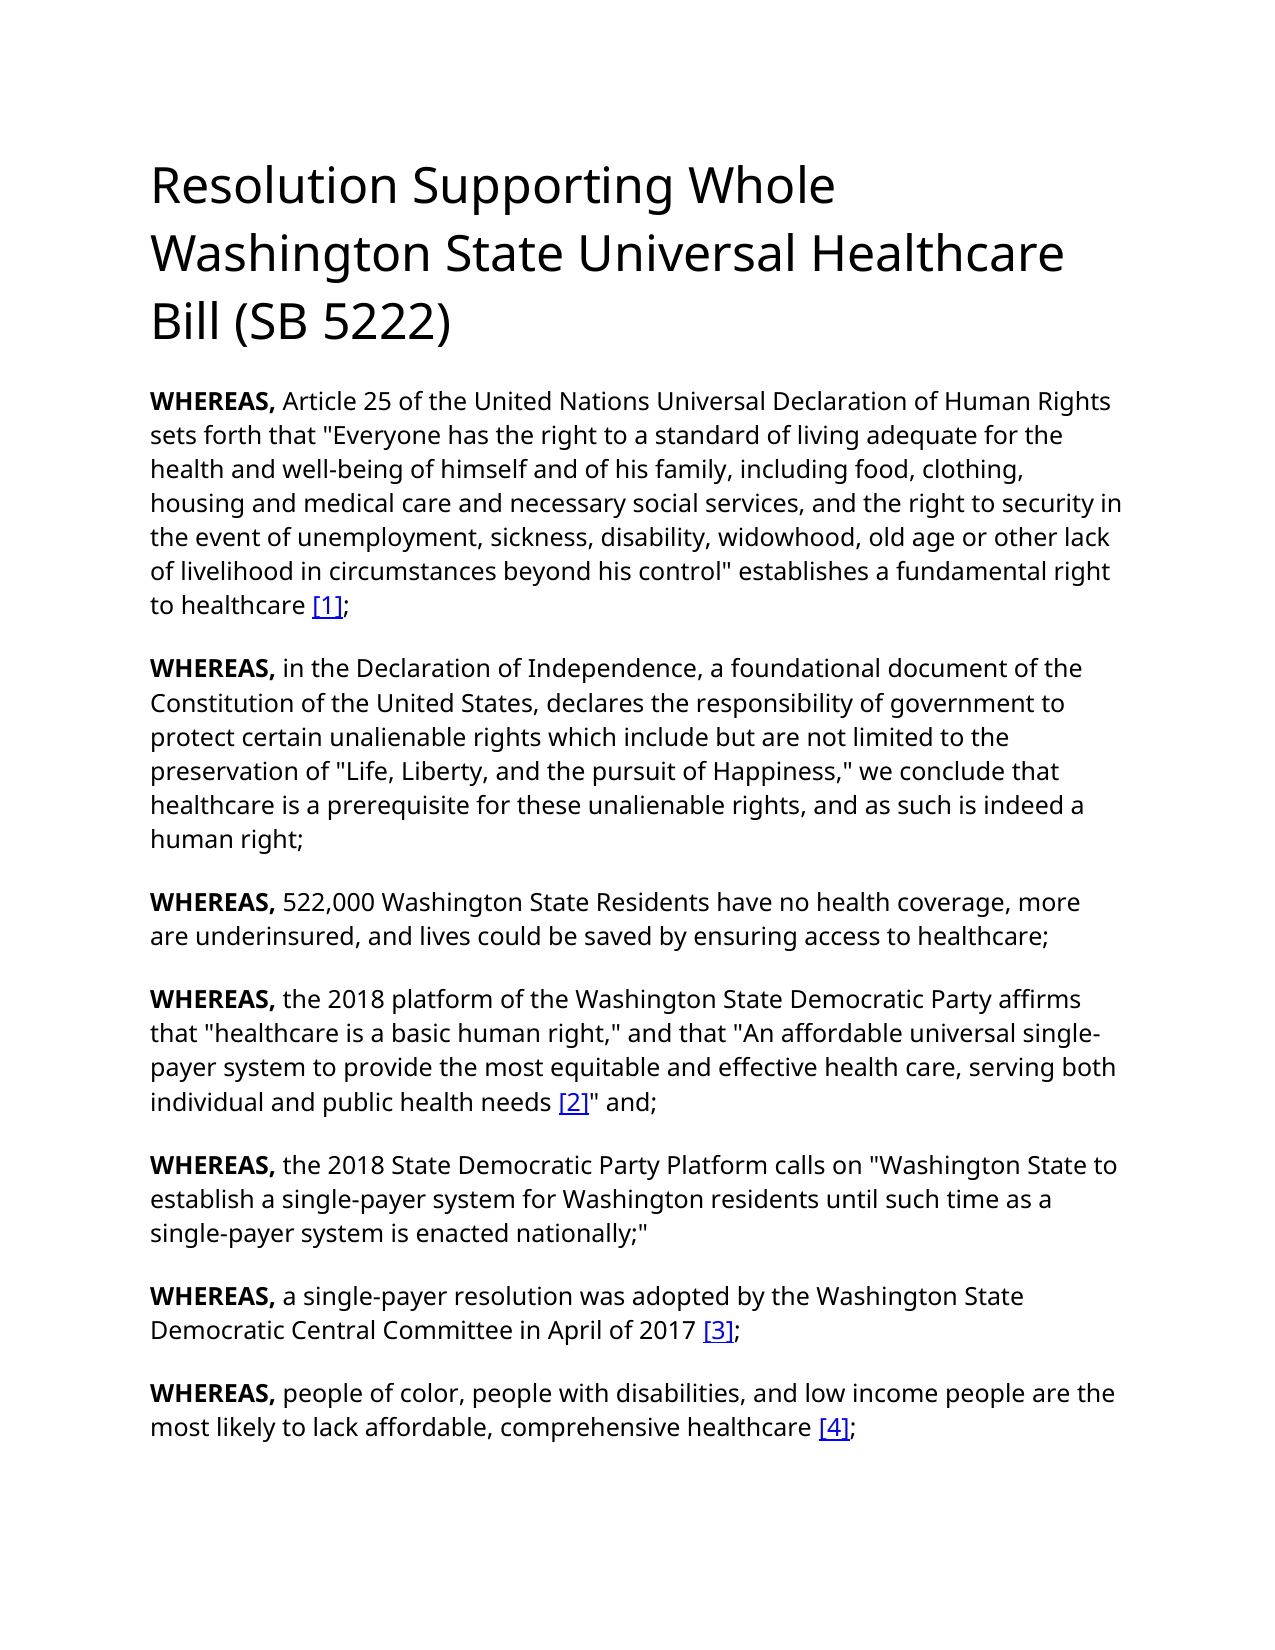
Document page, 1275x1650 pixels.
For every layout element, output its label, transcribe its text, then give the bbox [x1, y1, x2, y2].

text WHEREAS, the 2018 State Democratic Party Platform calls on "Washington State to establish a single-payer system for Washington residents until such time as a single-payer system is enacted nationally;" [150, 1147, 1125, 1249]
text WHEREAS, Article 25 of the United Nations Universal Declaration of Human Rights sets forth that "Everyone has the right to a standard of living adequate for the health and well-being of himself and of his family, including food, clothing, housing and medical care and necessary social services, and the right to security in the event of unemployment, sickness, disability, widowhood, old age or other lack of livelihood in circumstances beyond his control" establishes a fundamental right to healthcare [1]; [150, 383, 1125, 622]
text WHEREAS, 522,000 Washington State Residents have no health coverage, more are underinsured, and lives could be saved by ensuring access to healthcare; [150, 885, 1125, 953]
text WHEREAS, in the Declaration of Independence, a foundational document of the Constitution of the United States, declares the responsibility of government to protect certain unalienable rights which include but are not limited to the preservation of "Life, Liberty, and the pursuit of Happiness," we conclude that healthcare is a prerequisite for these unalienable rights, and as such is indeed a human right; [150, 651, 1125, 856]
text WHEREAS, the 2018 platform of the Washington State Democratic Party affirms that "healthcare is a basic human right," and that "An affordable universal single-payer system to provide the most equitable and effective health care, serving both individual and public health needs [2]" and; [150, 982, 1125, 1118]
text WHEREAS, a single-payer resolution was adopted by the Washington State Democratic Central Committee in April of 2017 [3]; [150, 1279, 1125, 1347]
text Resolution Supporting Whole Washington State Universal Healthcare Bill (SB 5222) [150, 150, 1125, 354]
text WHEREAS, people of color, people with disabilities, and low income people are the most likely to lack affordable, comprehensive healthcare [4]; [150, 1376, 1125, 1444]
